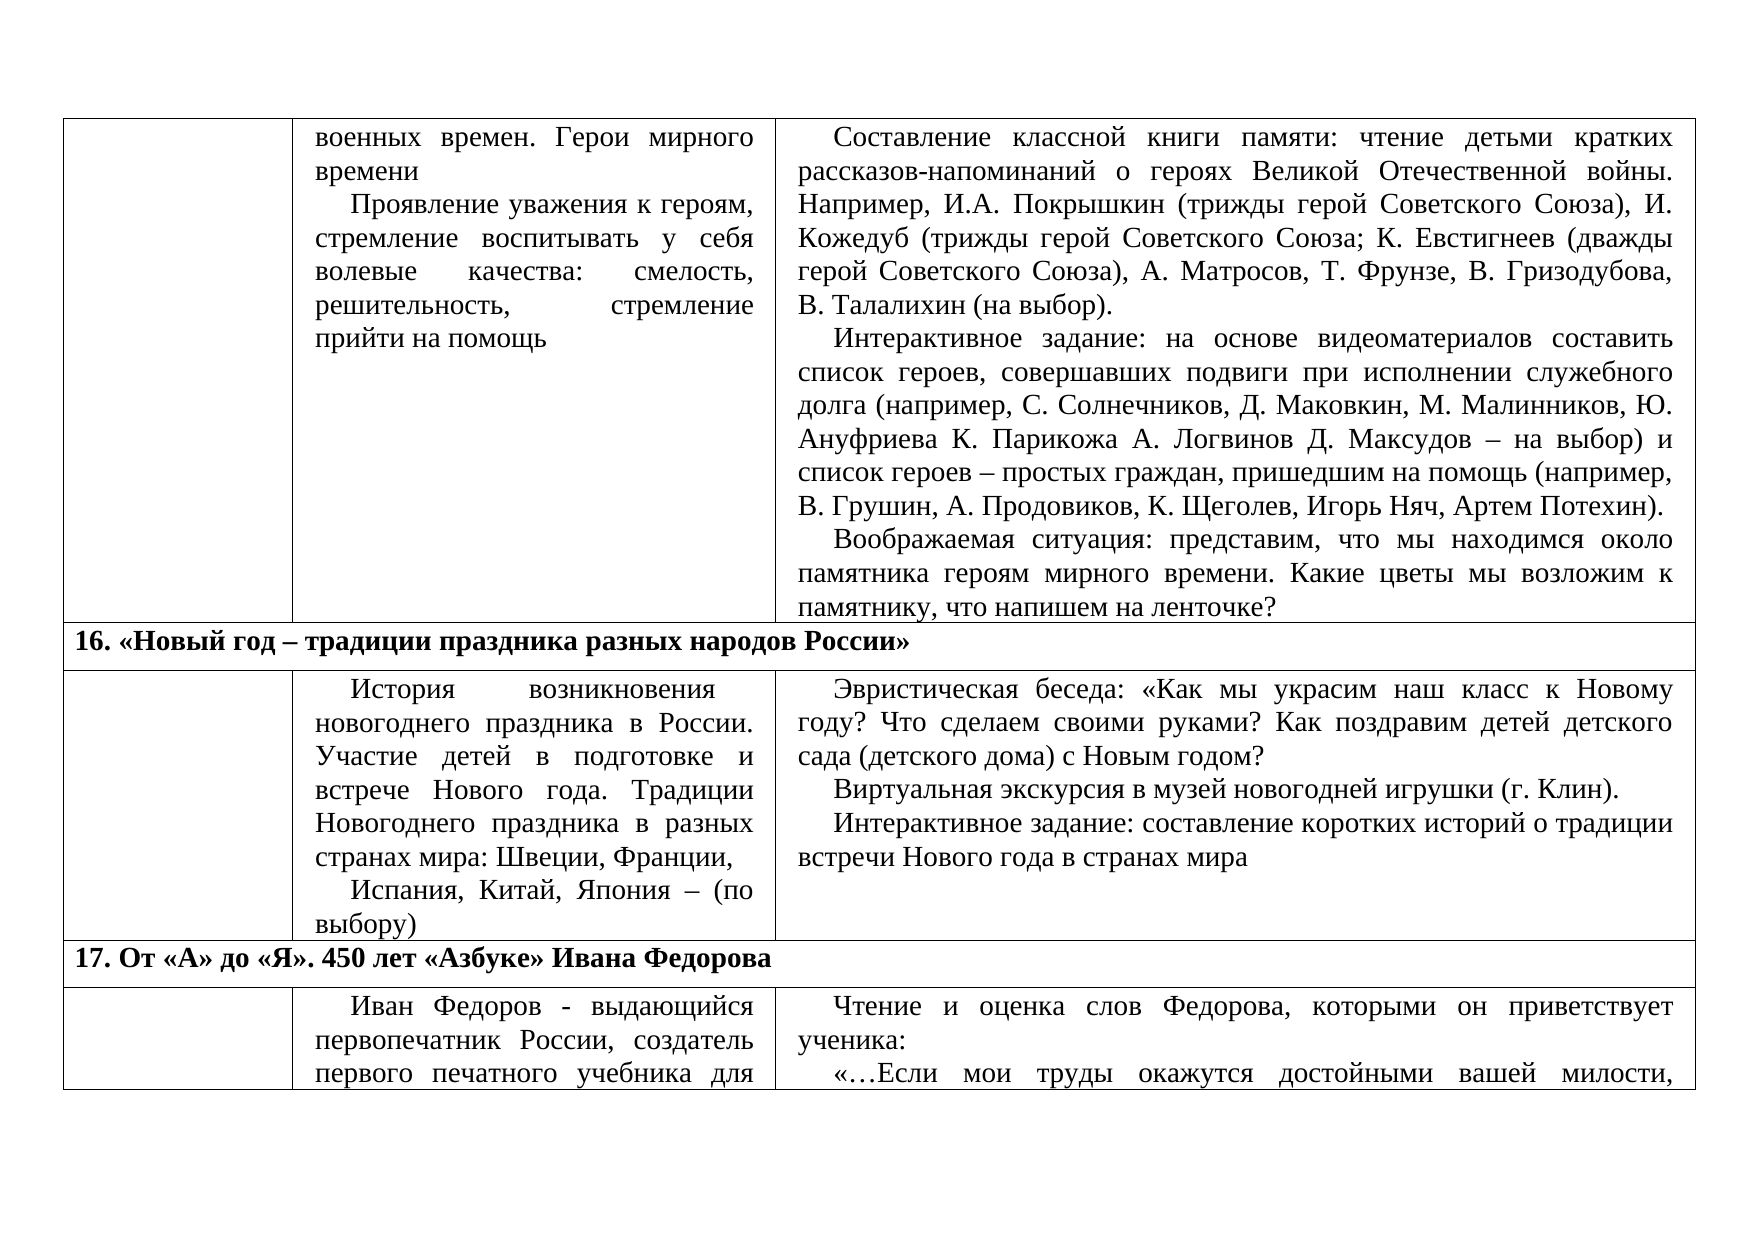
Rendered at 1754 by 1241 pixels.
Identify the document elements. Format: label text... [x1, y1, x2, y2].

table_cell Эвристическая беседа: «Как мы украсим наш класс к Новому году? Что сделаем своими руками? Как поздравим детей детского сада (детского дома) с Новым годом? Виртуальная экскурсия в музей новогодней игрушки (г. Клин). Интерактивное задание: составление коротких историй о традиции встречи Нового года в странах мира [776, 671, 1695, 939]
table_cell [776, 988, 1695, 1089]
table_cell 16. «Новый год – традиции праздника разных народов России» [64, 623, 1695, 670]
table_cell 17. От «А» до «Я». 450 лет «Азбуке» Ивана Федорова [64, 941, 1695, 987]
table_cell [64, 988, 292, 1089]
table_cell [64, 119, 292, 622]
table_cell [293, 988, 775, 1089]
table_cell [293, 119, 775, 622]
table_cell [776, 119, 1695, 622]
table_cell История возникновения новогоднего праздника в России. Участие детей в подготовке и встрече Нового года. Традиции Новогоднего праздника в разных странах мира: Швеции, Франции, Испания, Китай, Япония – (по выбору) [293, 671, 775, 939]
table_cell [64, 671, 292, 939]
